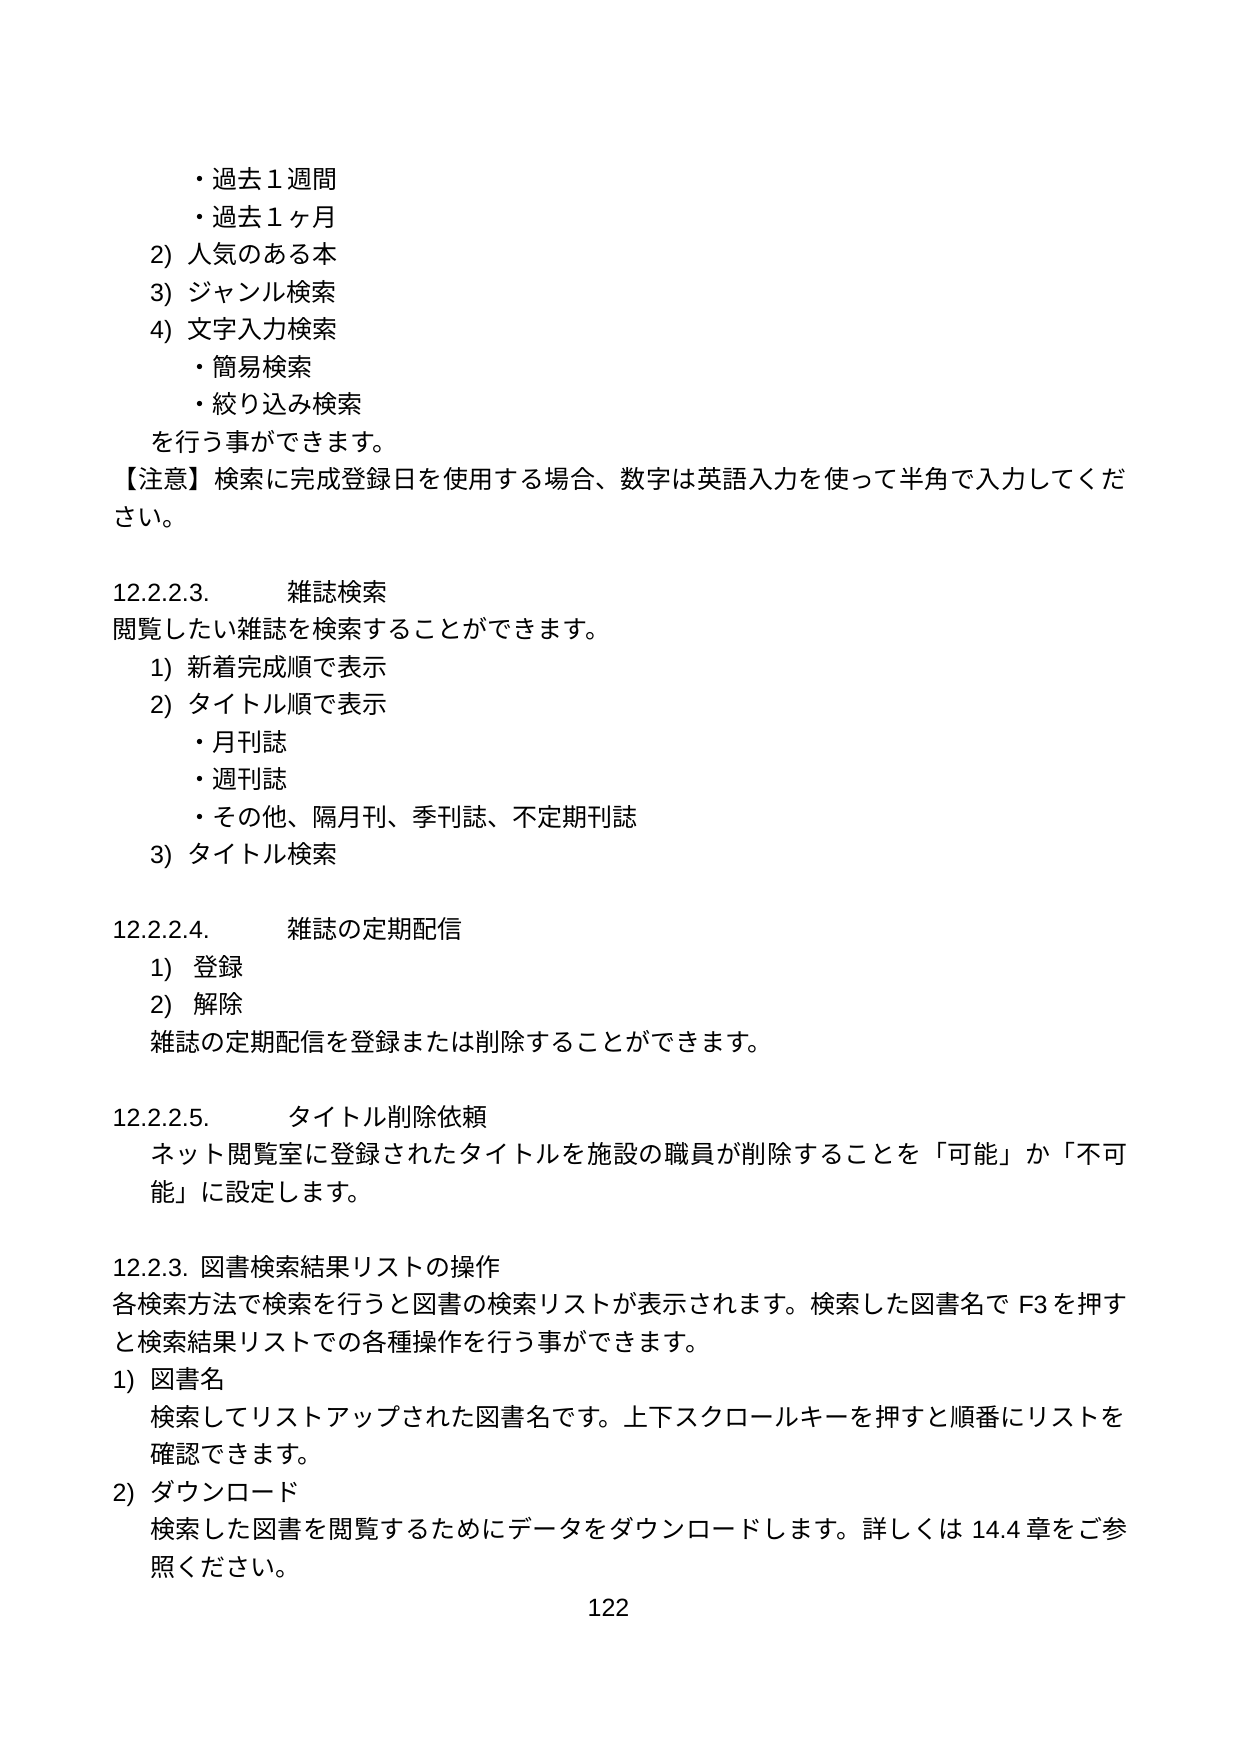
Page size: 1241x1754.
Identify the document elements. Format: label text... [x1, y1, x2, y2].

text ・月刊誌 [187, 722, 1128, 759]
list 登録 [150, 947, 1128, 984]
list 解除 [150, 984, 1128, 1022]
text ・週刊誌 [187, 759, 1128, 797]
list ダウンロード [112, 1472, 1128, 1509]
subtitle タイトル削除依頼 [112, 1097, 1128, 1134]
text 閲覧したい雑誌を検索することができます。 [112, 609, 1128, 647]
text 雑誌の定期配信を登録または削除することができます。 [150, 1022, 1128, 1059]
list 人気のある本 [150, 234, 1128, 272]
text ネット閲覧室に登録されたタイトルを施設の職員が削除することを「可能」か「不可能」に設定します。 [150, 1134, 1128, 1209]
subtitle 雑誌検索 [112, 572, 1128, 609]
text ・過去１ヶ月 [187, 197, 1128, 234]
text ・その他、隔月刊、季刊誌、不定期刊誌 [187, 797, 1128, 834]
list 新着完成順で表示 [150, 647, 1128, 684]
text ・絞り込み検索 [187, 384, 1128, 422]
text ・簡易検索 [187, 347, 1128, 384]
list 文字入力検索 [150, 309, 1128, 347]
text 各検索方法で検索を行うと図書の検索リストが表示されます。検索した図書名でF3を押すと検索結果リストでの各種操作を行う事ができます。 [112, 1284, 1128, 1359]
text 検索してリストアップされた図書名です。上下スクロールキーを押すと順番にリストを確認できます。 [150, 1397, 1128, 1472]
text 図書検索結果リストの操作 [112, 1247, 1128, 1284]
text 検索した図書を閲覧するためにデータをダウンロードします。詳しくは14.4章をご参照ください。 [150, 1509, 1128, 1584]
text 【注意】検索に完成登録日を使用する場合、数字は英語入力を使って半角で入力してください。 [112, 459, 1128, 534]
subtitle 雑誌の定期配信 [112, 909, 1128, 947]
list タイトル検索 [150, 834, 1128, 872]
list 図書名 [112, 1359, 1128, 1397]
text ・過去１週間 [187, 159, 1128, 197]
list タイトル順で表示 [150, 684, 1128, 722]
list ジャンル検索 [150, 272, 1128, 309]
text を行う事ができます。 [150, 422, 1128, 459]
